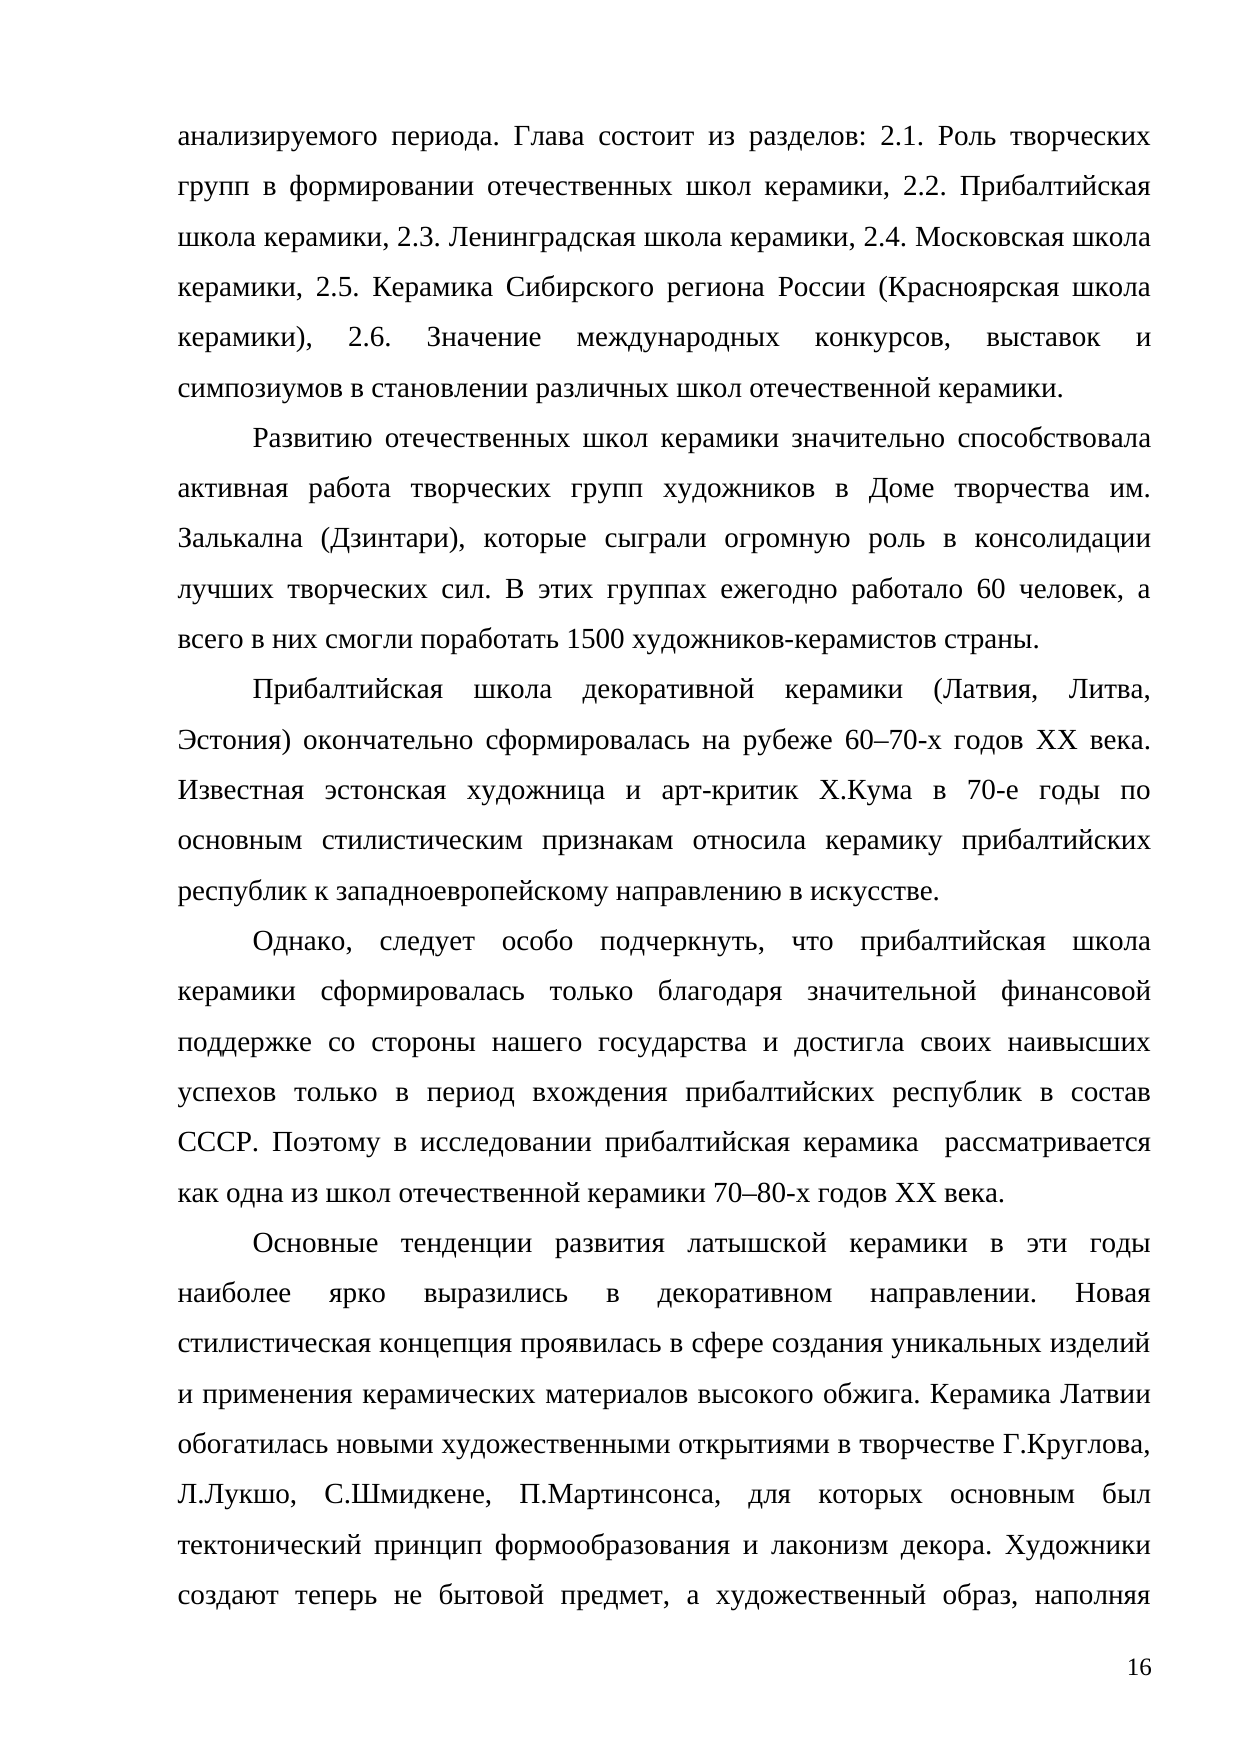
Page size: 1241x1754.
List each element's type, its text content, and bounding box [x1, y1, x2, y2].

text Прибалтийская школа декоративной керамики (Латвия, Литва, Эстония) окончательно сформировалась на рубеже 60–70-х годов ХХ века. Известная эстонская художница и арт-критик Х.Кума в 70-е годы по основным стилистическим признакам относила керамику прибалтийских республик к западноевропейскому направлению в искусстве. [177, 672, 1152, 906]
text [177, 118, 1152, 403]
text Развитию отечественных школ керамики значительно способствовала активная работа творческих групп художников в Доме творчества им. Залькална (Дзинтари), которые сыграли огромную роль в консолидации лучших творческих сил. В этих группах ежегодно работало 60 человек, а всего в них смогли поработать 1500 художников-керамистов страны. [177, 420, 1152, 655]
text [177, 1225, 1152, 1611]
text Однако, следует особо подчеркнуть, что прибалтийская школа керамики сформировалась только благодаря значительной финансовой поддержке со стороны нашего государства и достигла своих наивысших успехов только в период вхождения прибалтийских республик в состав СССР. Поэтому в исследовании прибалтийская керамика рассматривается как одна из школ отечественной керамики 70–80-х годов ХХ века. [177, 923, 1152, 1208]
